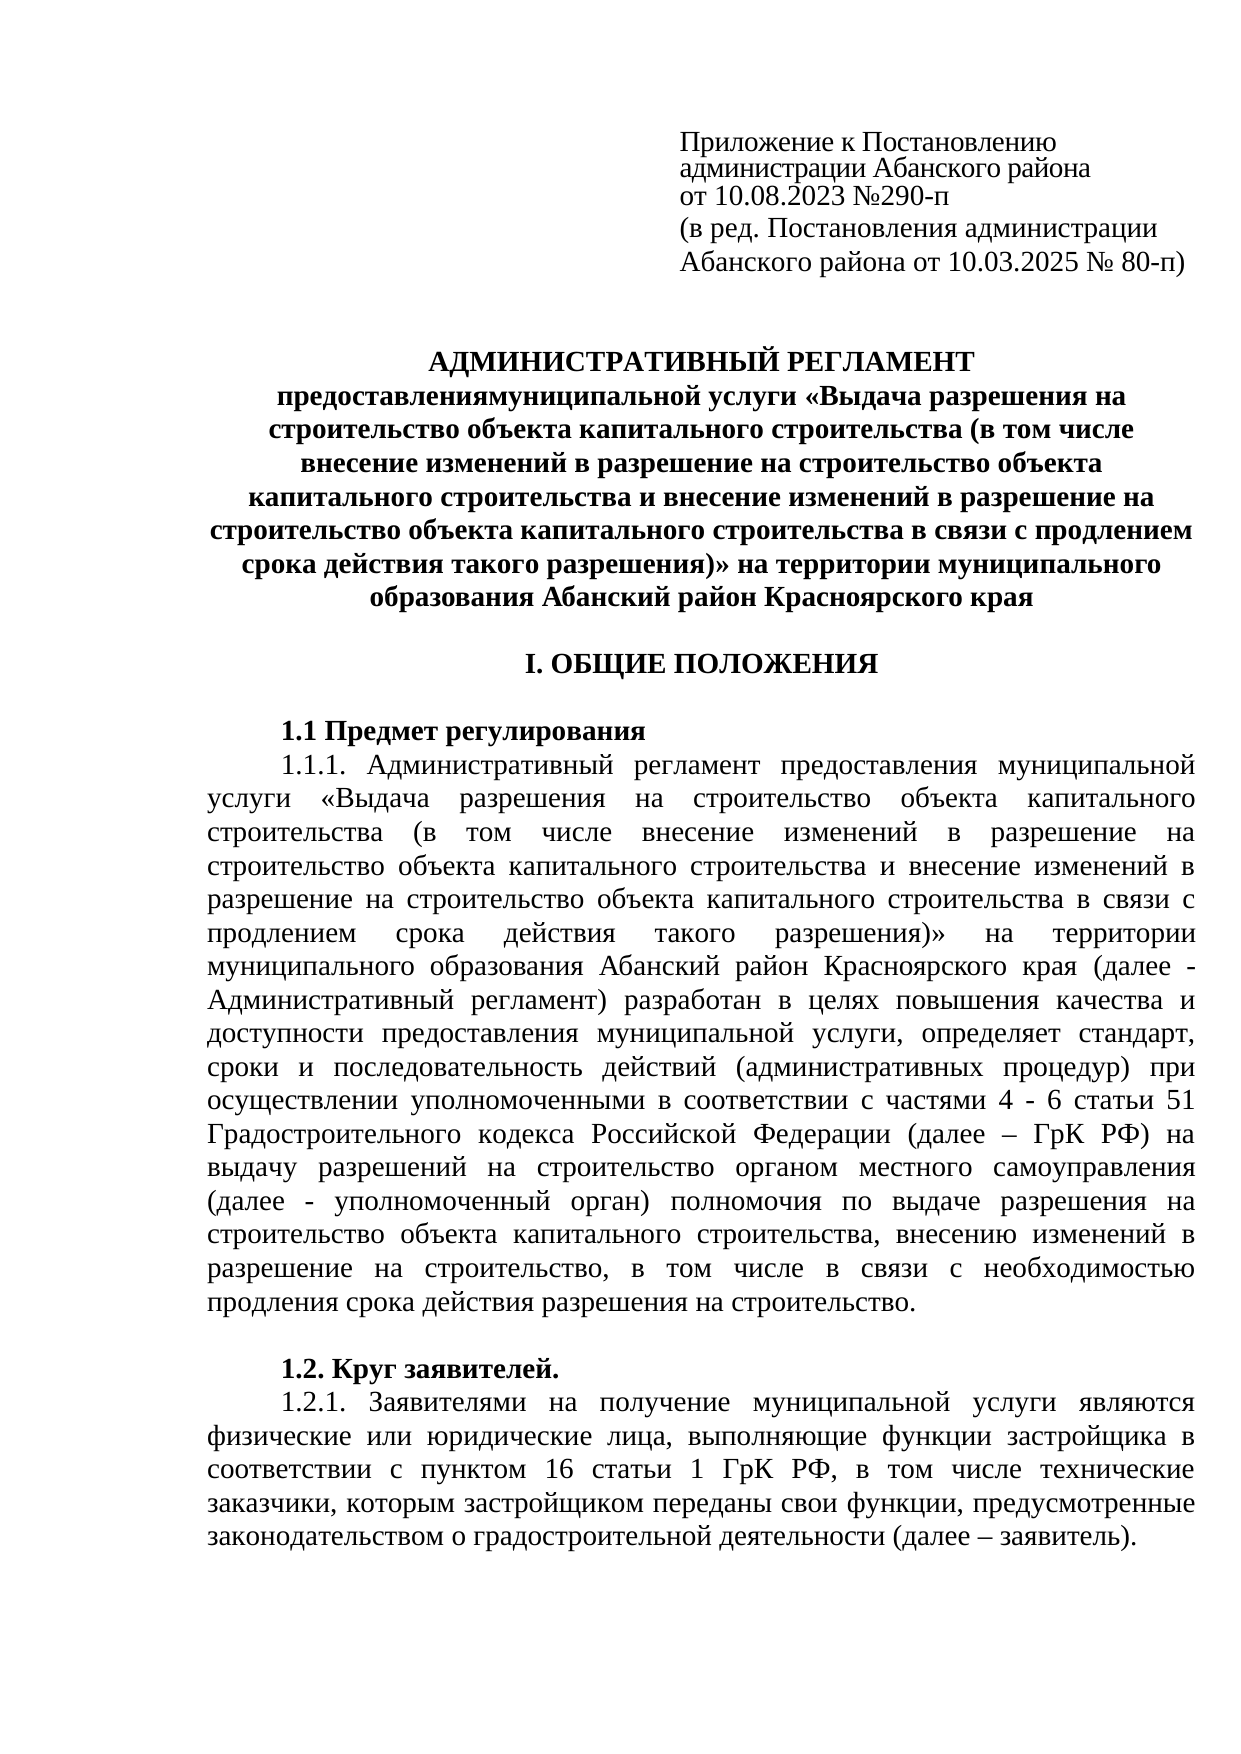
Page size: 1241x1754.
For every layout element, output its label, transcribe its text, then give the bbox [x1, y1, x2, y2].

text 1.1.1. Административный регламент предоставления муниципальной услуги «Выдача разрешения на строительство объекта капитального строительства (в том числе внесение изменений в разрешение на строительство объекта капитального строительства и внесение изменений в разрешение на строительство объекта капитального строительства в связи с продлением срока действия такого разрешения)» на территории муниципального образования Абанский район Красноярского края (далее - Административный регламент) разработан в целях повышения качества и доступности предоставления муниципальной услуги, определяет стандарт, сроки и последовательность действий (административных процедур) при осуществлении уполномоченными в соответствии с частями 4 - 6 статьи 51 Градостроительного кодекса Российской Федерации (далее – ГрК РФ) на выдачу разрешений на строительство органом местного самоуправления (далее - уполномоченный орган) полномочия по выдаче разрешения на строительство объекта капитального строительства, внесению изменений в разрешение на строительство, в том числе в связи с необходимостью продления срока действия разрешения на строительство. [207, 747, 1196, 1317]
text (в ред. Постановления администрации Абанского района от 10.03.2025 № 80-п) [679, 210, 1196, 277]
text АДМИНИСТРАТИВНЫЙ РЕГЛАМЕНТ [207, 344, 1196, 378]
text 1.1 Предмет регулирования [207, 713, 1196, 747]
text Приложение к Постановлению администрации Абанского района [679, 130, 1196, 183]
text от 10.08.2023 №290-п [679, 183, 1196, 210]
text I. ОБЩИЕ ПОЛОЖЕНИЯ [207, 646, 1196, 680]
text 1.2.1. Заявителями на получение муниципальной услуги являются физические или юридические лица, выполняющие функции застройщика в соответствии с пунктом 16 статьи 1 ГрК РФ, в том числе технические заказчики, которым застройщиком переданы свои функции, предусмотренные законодательством о градостроительной деятельности (далее – заявитель). [207, 1384, 1196, 1552]
list 1.2. Круг заявителей. [207, 1351, 1196, 1384]
text предоставлениямуниципальной услуги «Выдача разрешения на строительство объекта капитального строительства (в том числе внесение изменений в разрешение на строительство объекта капитального строительства и внесение изменений в разрешение на строительство объекта капитального строительства в связи с продлением срока действия такого разрешения)» на территории муниципального образования Абанский район Красноярского края [207, 378, 1196, 613]
